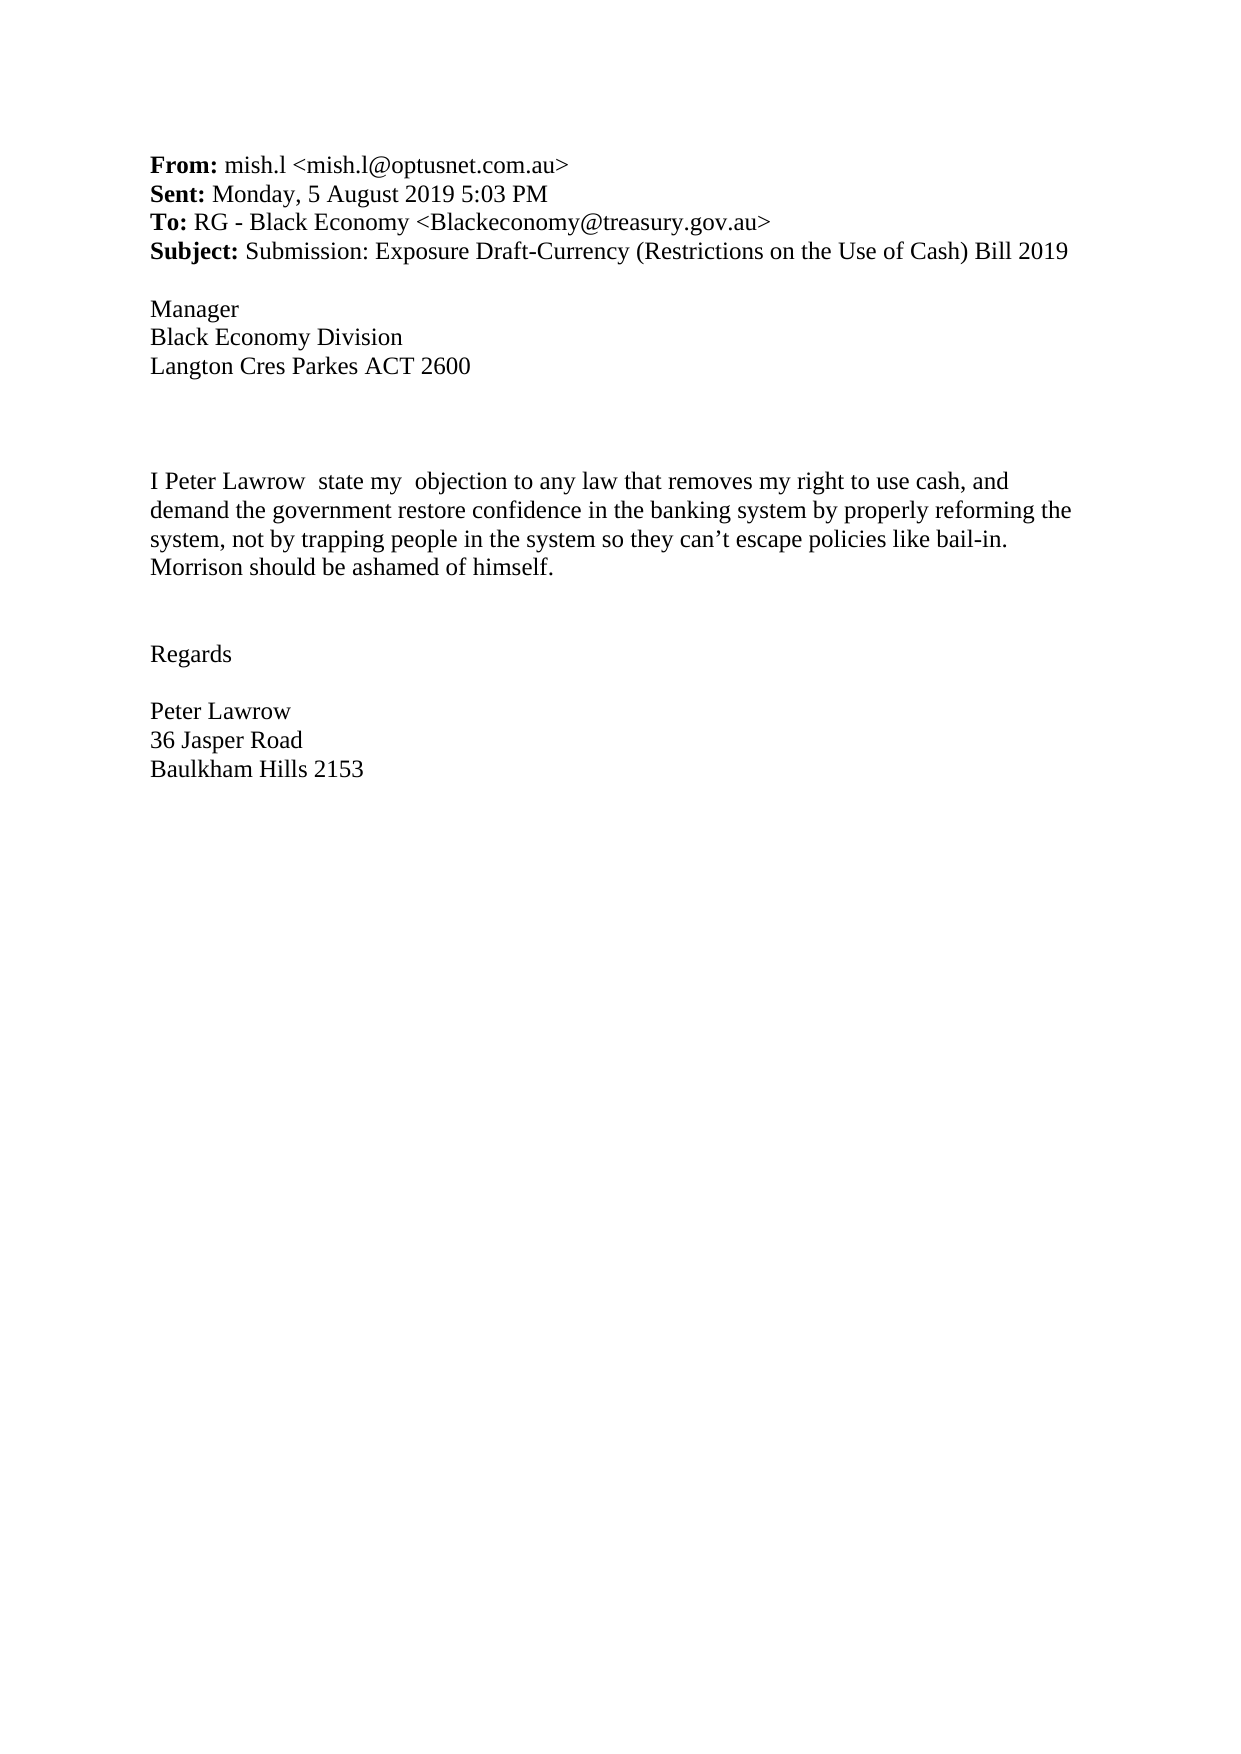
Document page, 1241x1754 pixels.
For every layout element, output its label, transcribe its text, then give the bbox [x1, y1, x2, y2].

text I Peter Lawrow state my objection to any law that removes my right to use cash, and demand the government restore confidence in the banking system by properly reforming the system, not by trapping people in the system so they can’t escape policies like bail-in. Morrison should be ashamed of himself. [150, 466, 1090, 581]
text Peter Lawrow [150, 696, 1090, 725]
text Langton Cres Parkes ACT 2600 [150, 351, 1090, 380]
text Regards [150, 639, 1090, 667]
text Manager [150, 294, 1090, 322]
text Baulkham Hills 2153 [150, 754, 1090, 782]
text Black Economy Division [150, 322, 1090, 351]
text From: mish.l <mish.l@optusnet.com.au> Sent: Monday, 5 August 2019 5:03 PM To: RG - Black Economy <Blackeconomy@treasury.gov.au> Subject: Submission: Exposure Draft-Currency (Restrictions on the Use of Cash) Bill 2019 [150, 150, 1090, 265]
text 36 Jasper Road [150, 725, 1090, 754]
